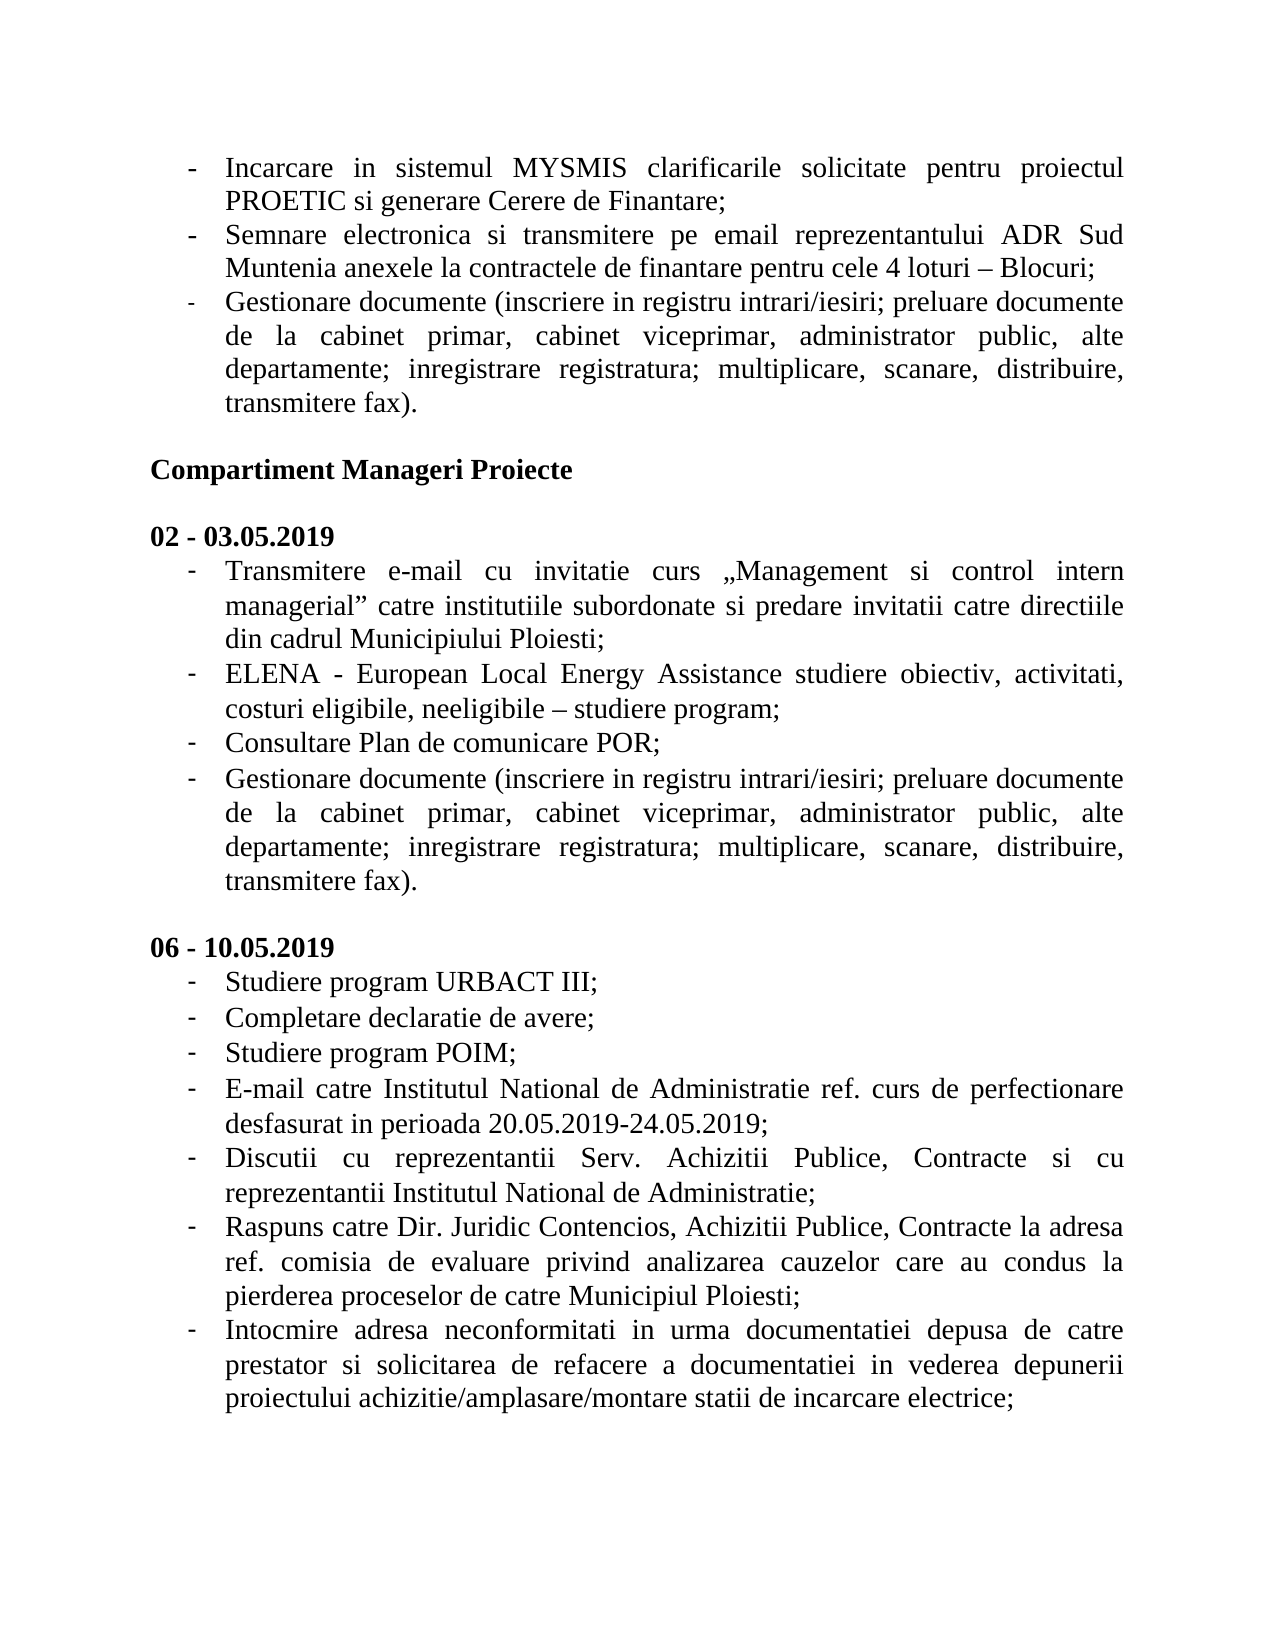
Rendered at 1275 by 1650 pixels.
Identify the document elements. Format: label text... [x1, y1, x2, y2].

list Intocmire adresa neconformitati in urma documentatiei depusa de catre prestator si solicitarea de refacere a documentatiei in vederea depunerii proiectului achizitie/amplasare/montare statii de incarcare electrice; [187, 1311, 1125, 1414]
list Consultare Plan de comunicare POR; [187, 724, 1125, 760]
text 02 - 03.05.2019 [150, 519, 1125, 552]
list Gestionare documente (inscriere in registru intrari/iesiri; preluare documente de la cabinet primar, cabinet viceprimar, administrator public, alte departamente; inregistrare registratura; multiplicare, scanare, distribuire, transmitere fax). [187, 760, 1125, 896]
list ELENA - European Local Energy Assistance studiere obiectiv, activitati, costuri eligibile, neeligibile – studiere program; [187, 655, 1125, 724]
list Transmitere e-mail cu invitatie curs „Management si control intern managerial” catre institutiile subordonate si predare invitatii catre directiile din cadrul Municipiului Ploiesti; [187, 552, 1125, 655]
list E-mail catre Institutul National de Administratie ref. curs de perfectionare desfasurat in perioada 20.05.2019-24.05.2019; [187, 1070, 1125, 1139]
text 06 - 10.05.2019 [150, 930, 1125, 963]
list Studiere program URBACT III; [187, 963, 1125, 999]
text Compartiment Manageri Proiecte [150, 452, 1125, 485]
list Discutii cu reprezentantii Serv. Achizitii Publice, Contracte si cu reprezentantii Institutul National de Administratie; [187, 1139, 1125, 1208]
text - Semnare electronica si transmitere pe email reprezentantului ADR Sud Muntenia anexele la contractele de finantare pentru cele 4 loturi – Blocuri; [187, 217, 1125, 284]
list Raspuns catre Dir. Juridic Contencios, Achizitii Publice, Contracte la adresa ref. comisia de evaluare privind analizarea cauzelor care au condus la pierderea proceselor de catre Municipiul Ploiesti; [187, 1208, 1125, 1311]
text - Incarcare in sistemul MYSMIS clarificarile solicitate pentru proiectul PROETIC si generare Cerere de Finantare; [187, 150, 1125, 217]
list Gestionare documente (inscriere in registru intrari/iesiri; preluare documente de la cabinet primar, cabinet viceprimar, administrator public, alte departamente; inregistrare registratura; multiplicare, scanare, distribuire, transmitere fax). [187, 284, 1125, 418]
list Completare declaratie de avere; [187, 999, 1125, 1034]
list Studiere program POIM; [187, 1034, 1125, 1070]
